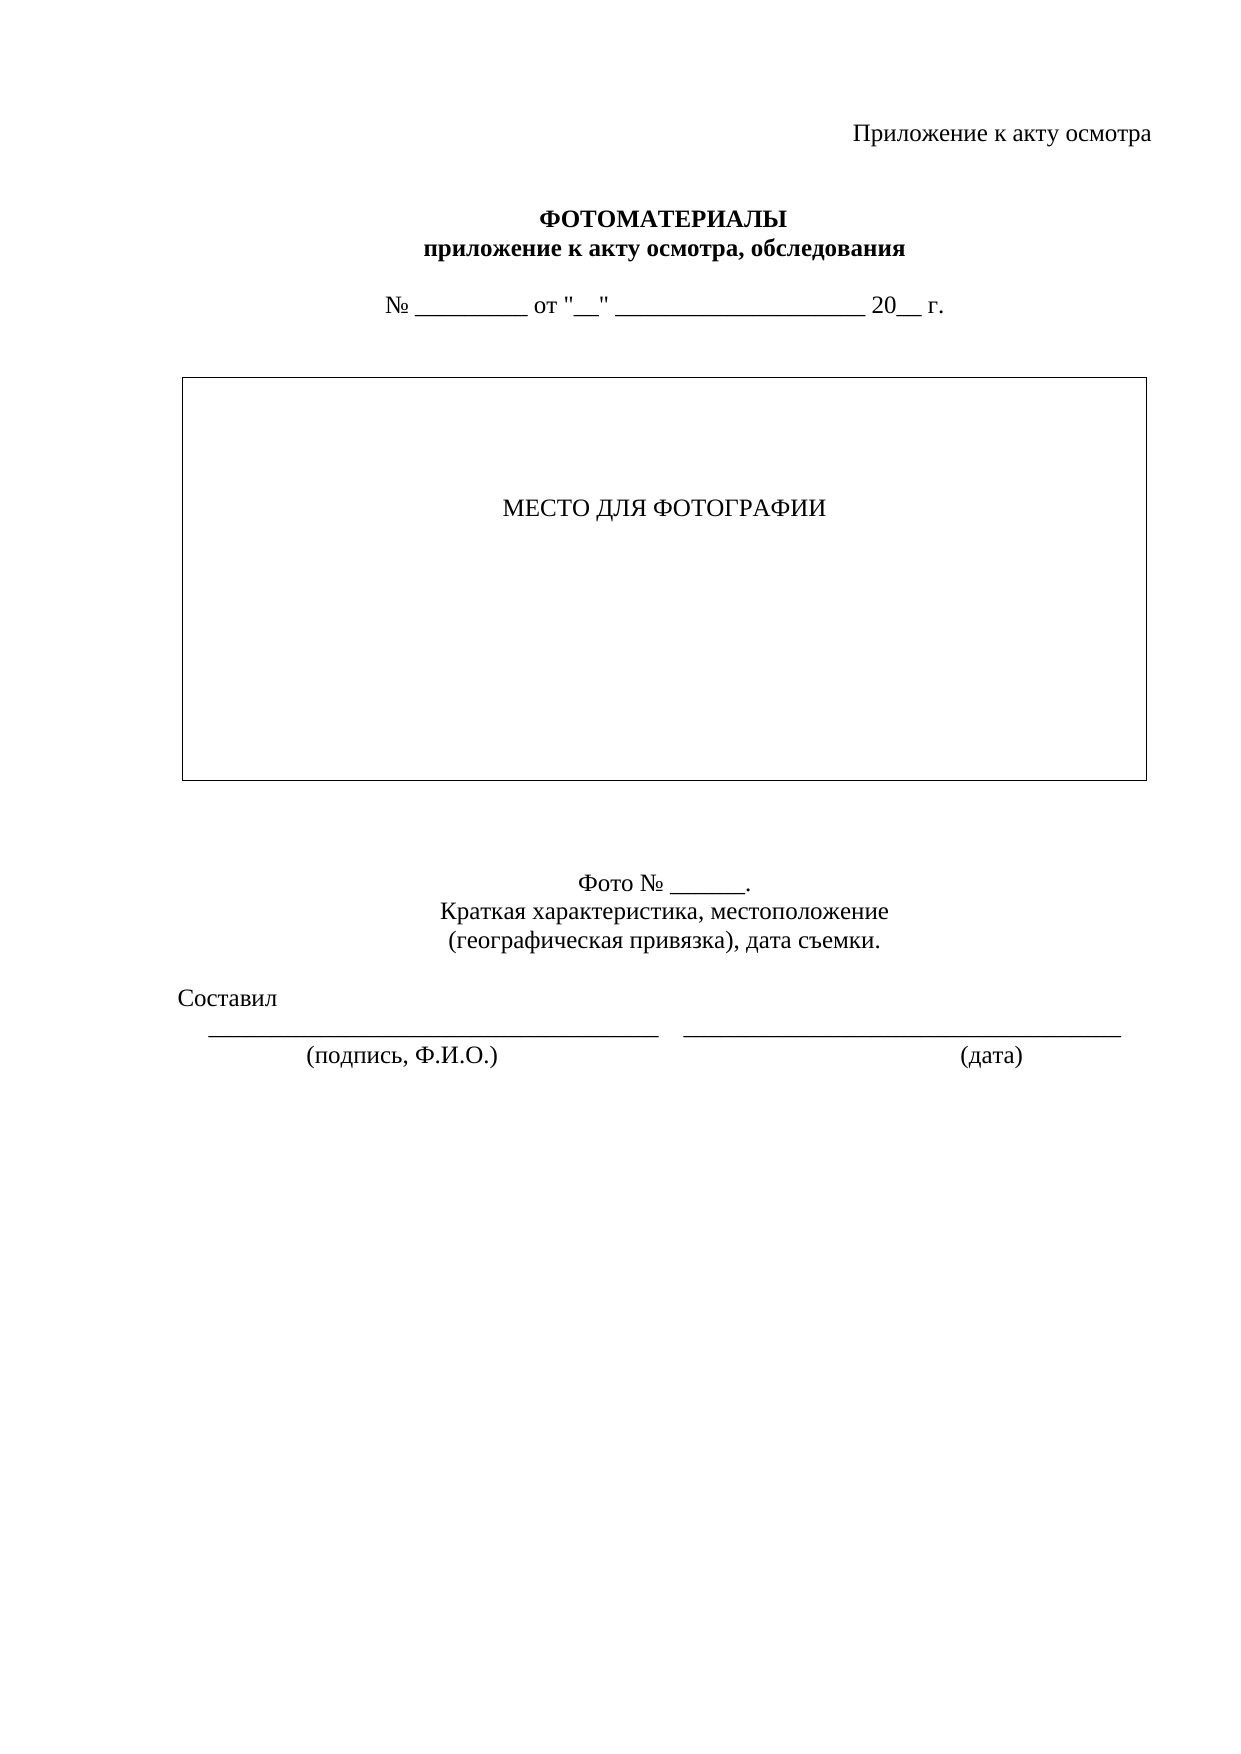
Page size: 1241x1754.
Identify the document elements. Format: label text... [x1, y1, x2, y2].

text Фото № ______. [177, 868, 1152, 896]
text (подпись, Ф.И.О.) (дата) [177, 1040, 1152, 1069]
table_header МЕСТО ДЛЯ ФОТОГРАФИИ [183, 378, 1146, 780]
text Краткая характеристика, местоположение [177, 896, 1152, 925]
text приложение к акту осмотра, обследования [177, 233, 1152, 262]
text Приложение к акту осмотра [539, 118, 1152, 147]
text Составил [177, 983, 1152, 1011]
text № _________ от "__" ____________________ 20__ г. [177, 291, 1152, 319]
text ____________________________________ ___________________________________ [177, 1011, 1152, 1040]
text (географическая привязка), дата съемки. [177, 925, 1152, 954]
text ФОТОМАТЕРИАЛЫ [539, 204, 1152, 233]
